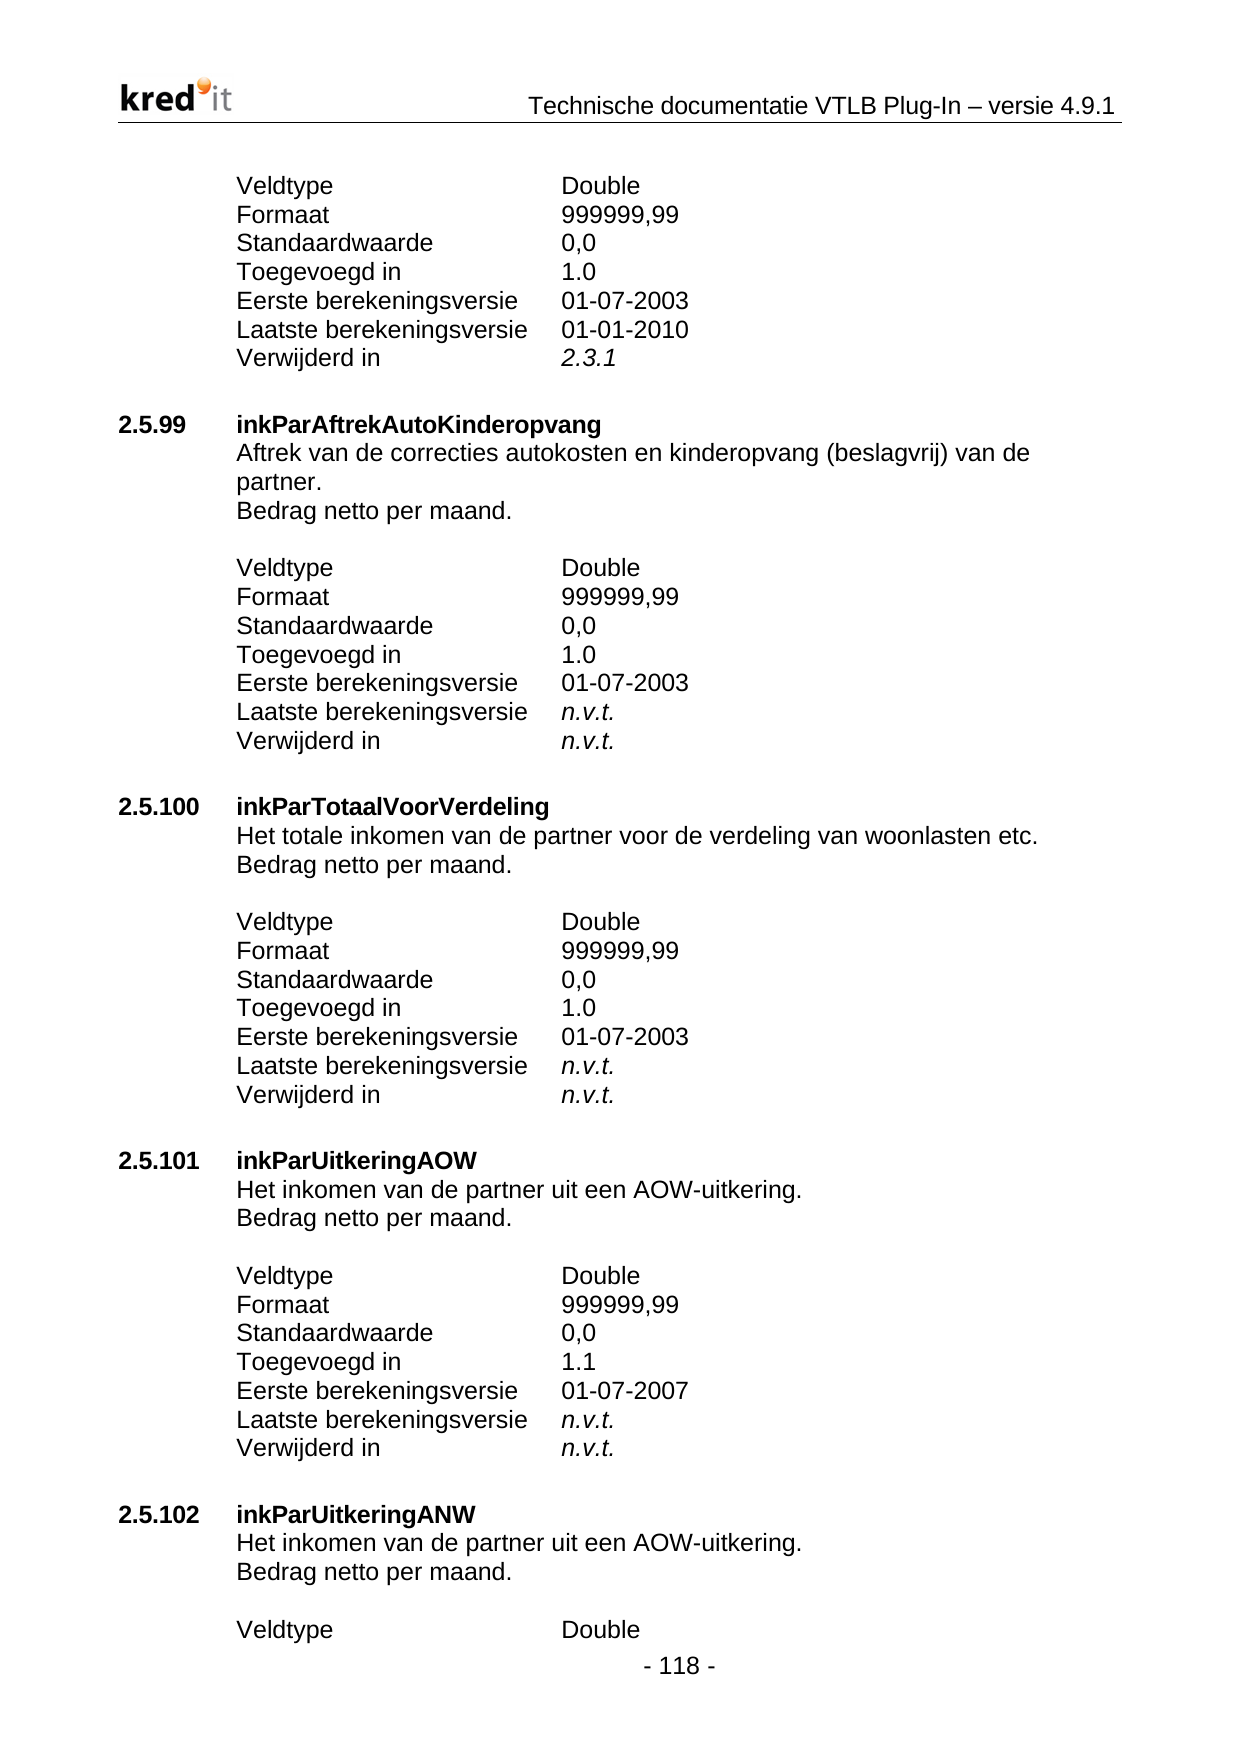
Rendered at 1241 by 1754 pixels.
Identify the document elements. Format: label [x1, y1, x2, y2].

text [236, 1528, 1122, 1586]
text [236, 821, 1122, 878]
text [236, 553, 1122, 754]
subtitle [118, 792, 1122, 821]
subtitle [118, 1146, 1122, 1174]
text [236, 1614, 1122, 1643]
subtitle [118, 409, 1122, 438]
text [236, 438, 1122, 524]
picture [118, 73, 234, 115]
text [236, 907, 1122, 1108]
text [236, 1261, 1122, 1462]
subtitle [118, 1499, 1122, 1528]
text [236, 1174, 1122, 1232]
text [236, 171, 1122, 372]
